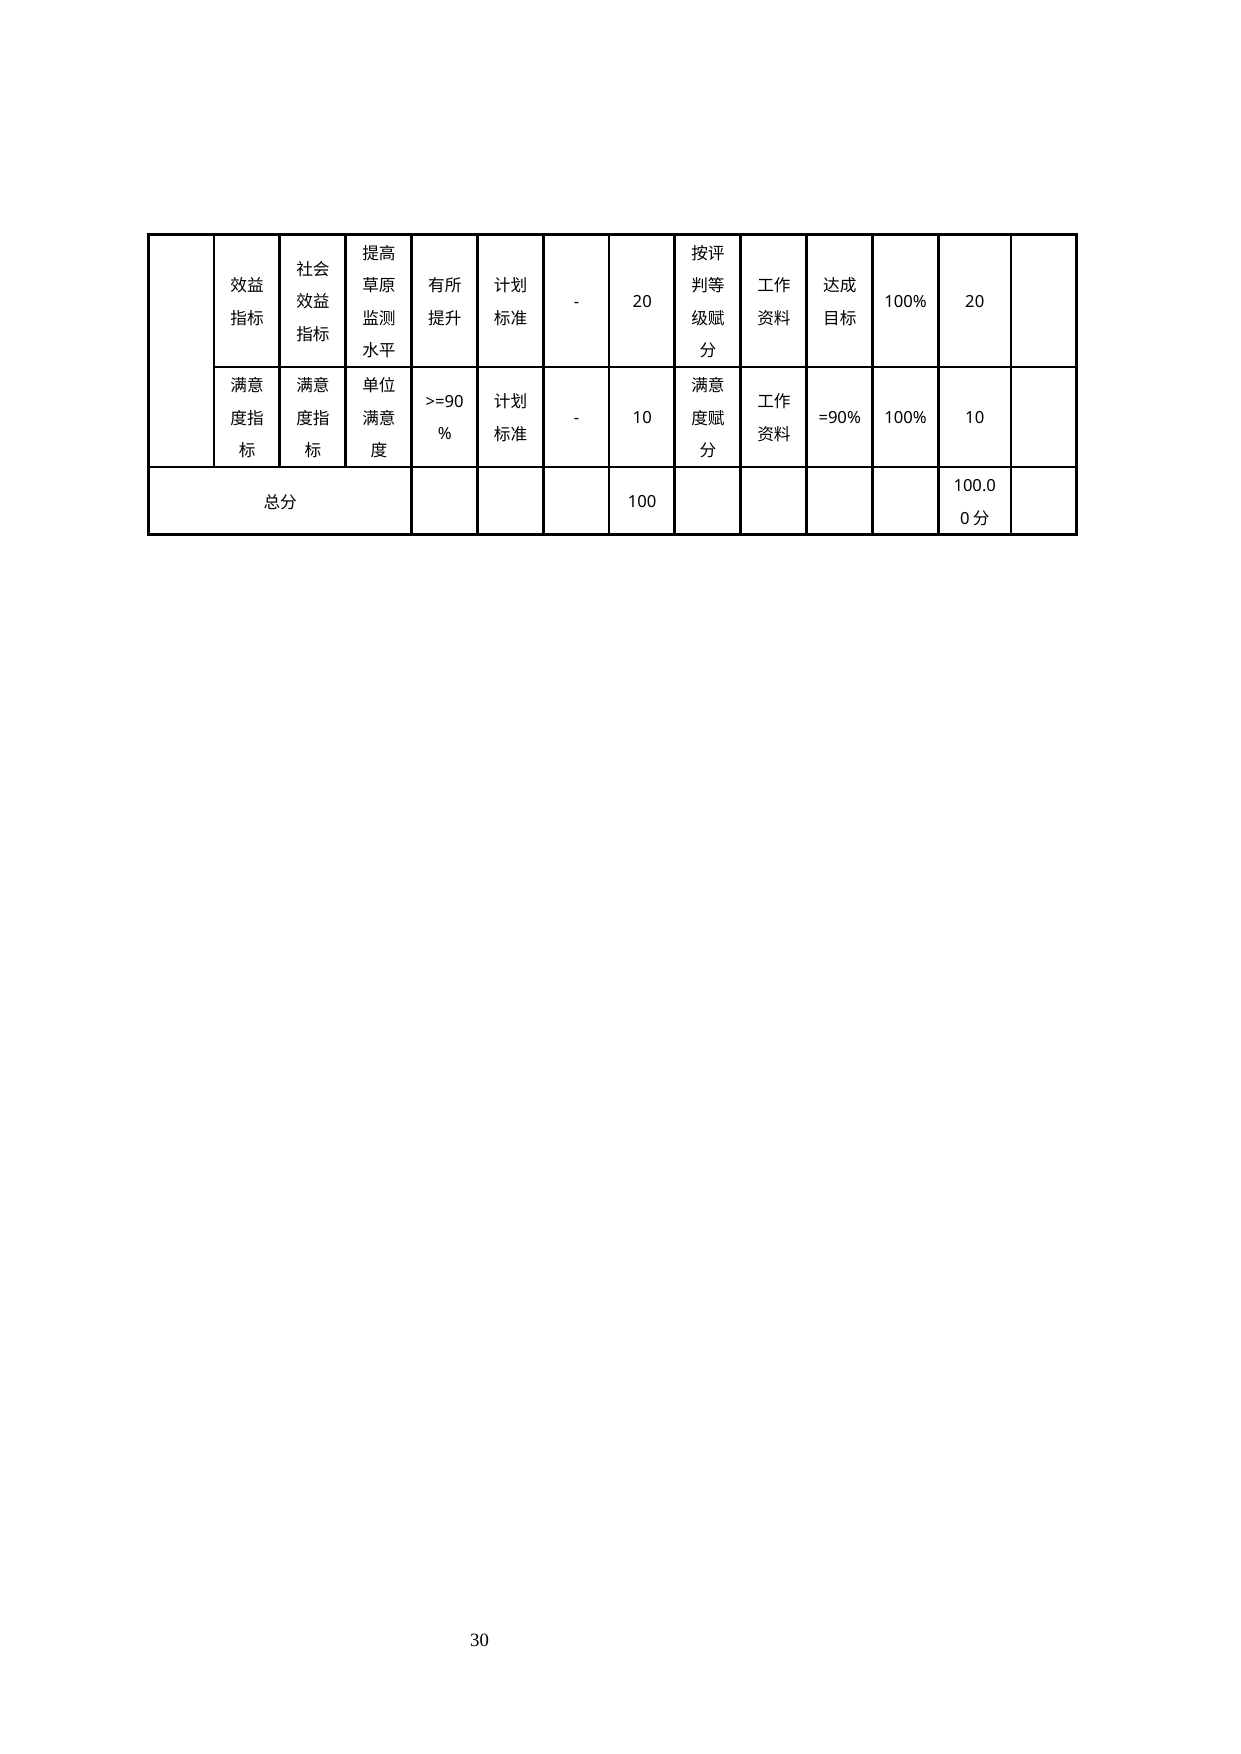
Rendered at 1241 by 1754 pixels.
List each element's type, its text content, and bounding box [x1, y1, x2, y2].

table_cell 20 [610, 236, 673, 366]
table_cell 单位满意度 [347, 368, 410, 466]
table_cell 按评判等级赋分 [676, 236, 739, 366]
table_cell - [545, 368, 608, 466]
table_cell 满意度赋分 [676, 368, 739, 466]
table_cell [1012, 368, 1075, 466]
table_cell 计划标准 [479, 236, 542, 366]
table_cell 10 [610, 368, 673, 466]
table_cell >=90% [413, 368, 476, 466]
table_cell 100 [610, 468, 673, 533]
table_cell [1012, 236, 1075, 366]
table_cell 计划标准 [479, 368, 542, 466]
table_cell [676, 468, 739, 533]
table_cell [742, 468, 805, 533]
table_cell [874, 468, 937, 533]
table_cell 提高草原监测水平 [347, 236, 410, 366]
table_cell 满意度指标 [215, 368, 278, 466]
table_cell 工作资料 [742, 236, 805, 366]
table_cell 有所提升 [413, 236, 476, 366]
table_cell 10 [940, 368, 1010, 466]
table_cell [1012, 468, 1075, 533]
table_cell [808, 468, 871, 533]
table_cell 100% [874, 236, 937, 366]
table_cell =90% [808, 368, 871, 466]
table_cell 总分 [150, 468, 410, 533]
table_cell 100.00分 [940, 468, 1010, 533]
table_cell 效益指标 [215, 236, 278, 366]
table_cell [545, 468, 608, 533]
table_cell 满意度指标 [281, 368, 344, 466]
table_cell 社会效益指标 [281, 236, 344, 366]
table_cell [479, 468, 542, 533]
table_cell [413, 468, 476, 533]
table_cell 20 [940, 236, 1010, 366]
table_cell 100% [874, 368, 937, 466]
table_cell 达成目标 [808, 236, 871, 366]
table_cell - [545, 236, 608, 366]
table_cell 工作资料 [742, 368, 805, 466]
